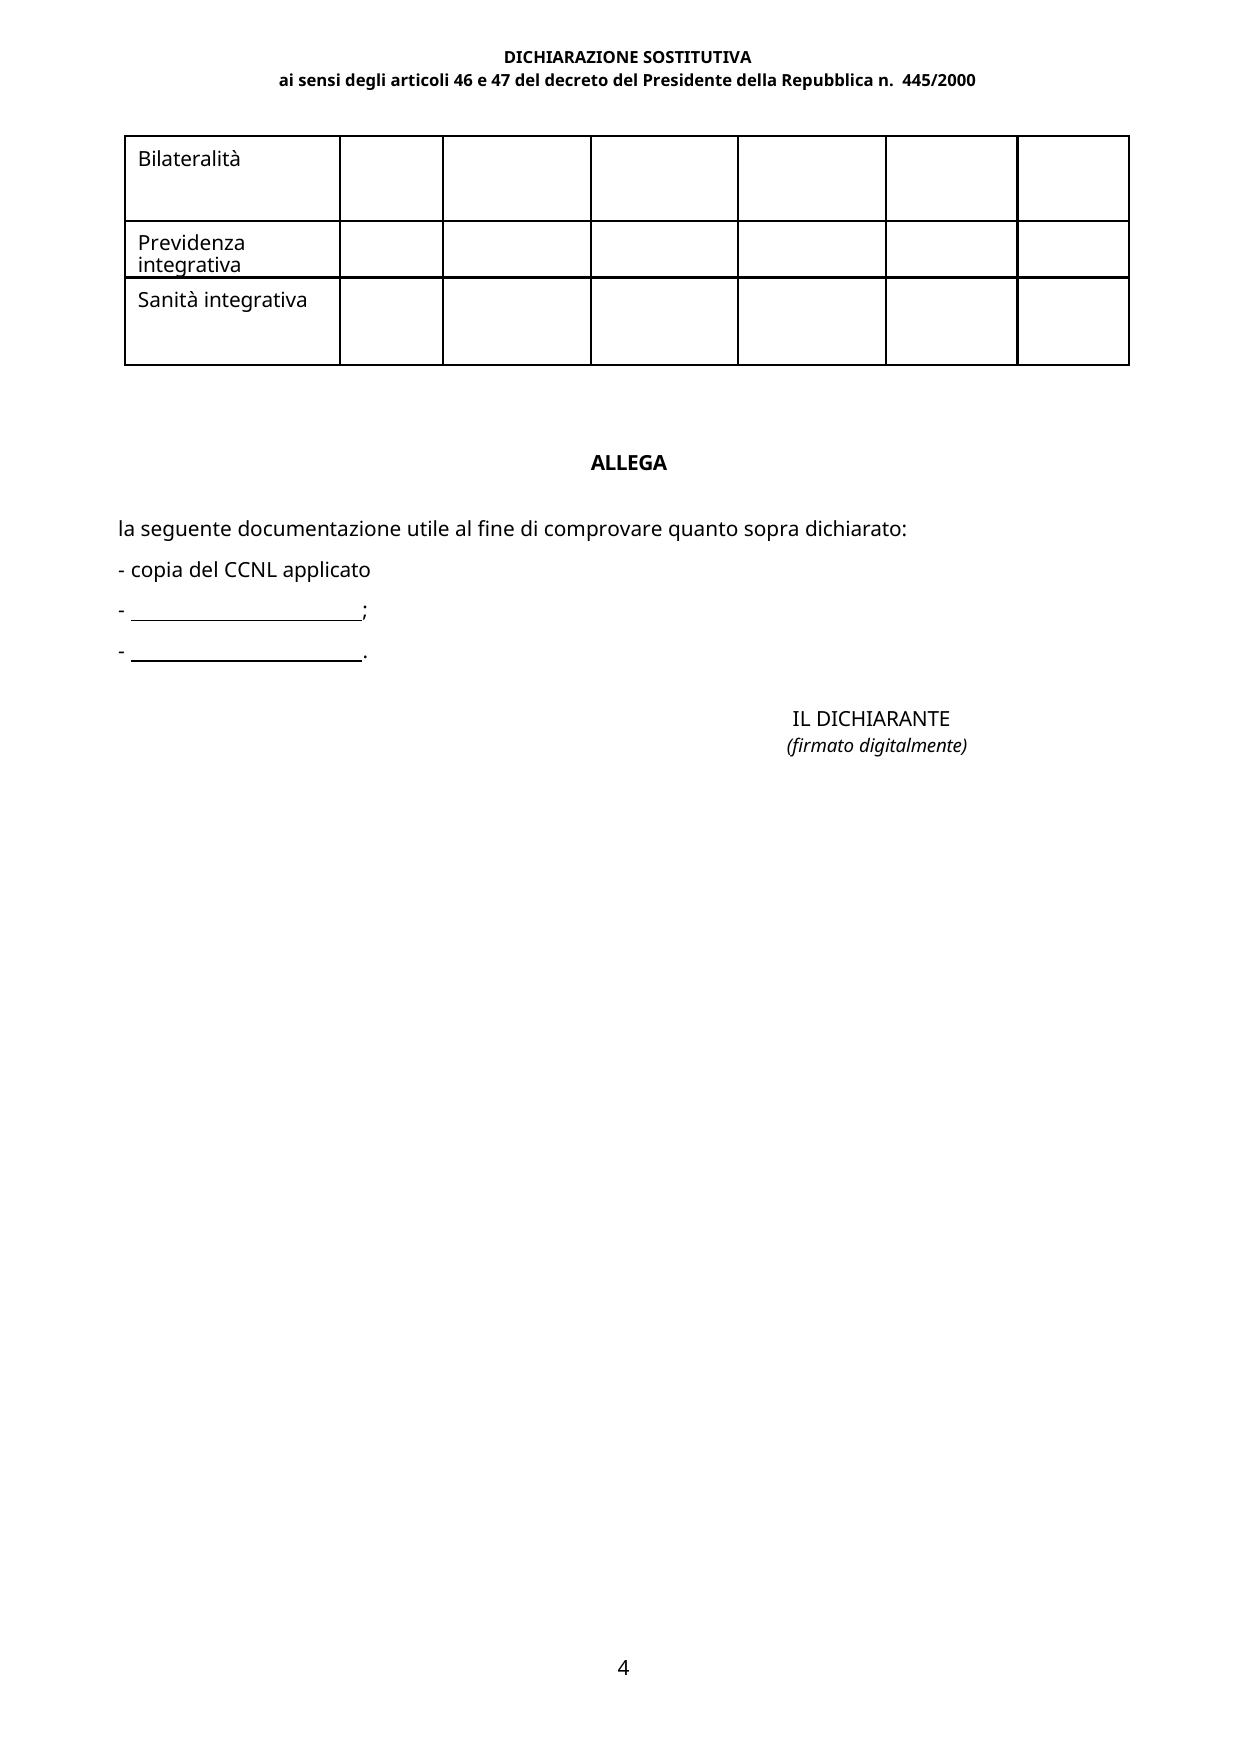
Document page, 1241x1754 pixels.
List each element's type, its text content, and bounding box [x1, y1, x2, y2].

table_cell [887, 137, 1016, 220]
table_cell [592, 137, 737, 220]
table_cell [444, 222, 590, 276]
table_cell [592, 279, 737, 363]
text (firmato digitalmente) [787, 733, 1152, 758]
table_cell Previdenza integrativa [126, 222, 339, 276]
table_cell Sanità integrativa [126, 279, 339, 363]
table_cell [341, 222, 442, 276]
table_cell [887, 279, 1016, 363]
table_cell [444, 137, 590, 220]
table_cell [739, 137, 885, 220]
table_cell [739, 222, 885, 276]
list . [118, 636, 1152, 664]
text IL DICHIARANTE [792, 704, 1152, 733]
table_cell [1019, 222, 1128, 276]
table_cell Bilateralità [126, 137, 339, 220]
subtitle ALLEGA [129, 448, 1129, 477]
table_cell [1019, 279, 1128, 363]
table_cell [444, 279, 590, 363]
list ; [118, 596, 1152, 624]
text la seguente documentazione utile al fine di comprovare quanto sopra dichiarato: [118, 514, 1152, 543]
table_cell [1019, 137, 1128, 220]
table_cell [592, 222, 737, 276]
table_cell [739, 279, 885, 363]
table_cell [341, 279, 442, 363]
table_cell [341, 137, 442, 220]
list copia del CCNL applicato [118, 555, 1152, 583]
table_cell [887, 222, 1016, 276]
